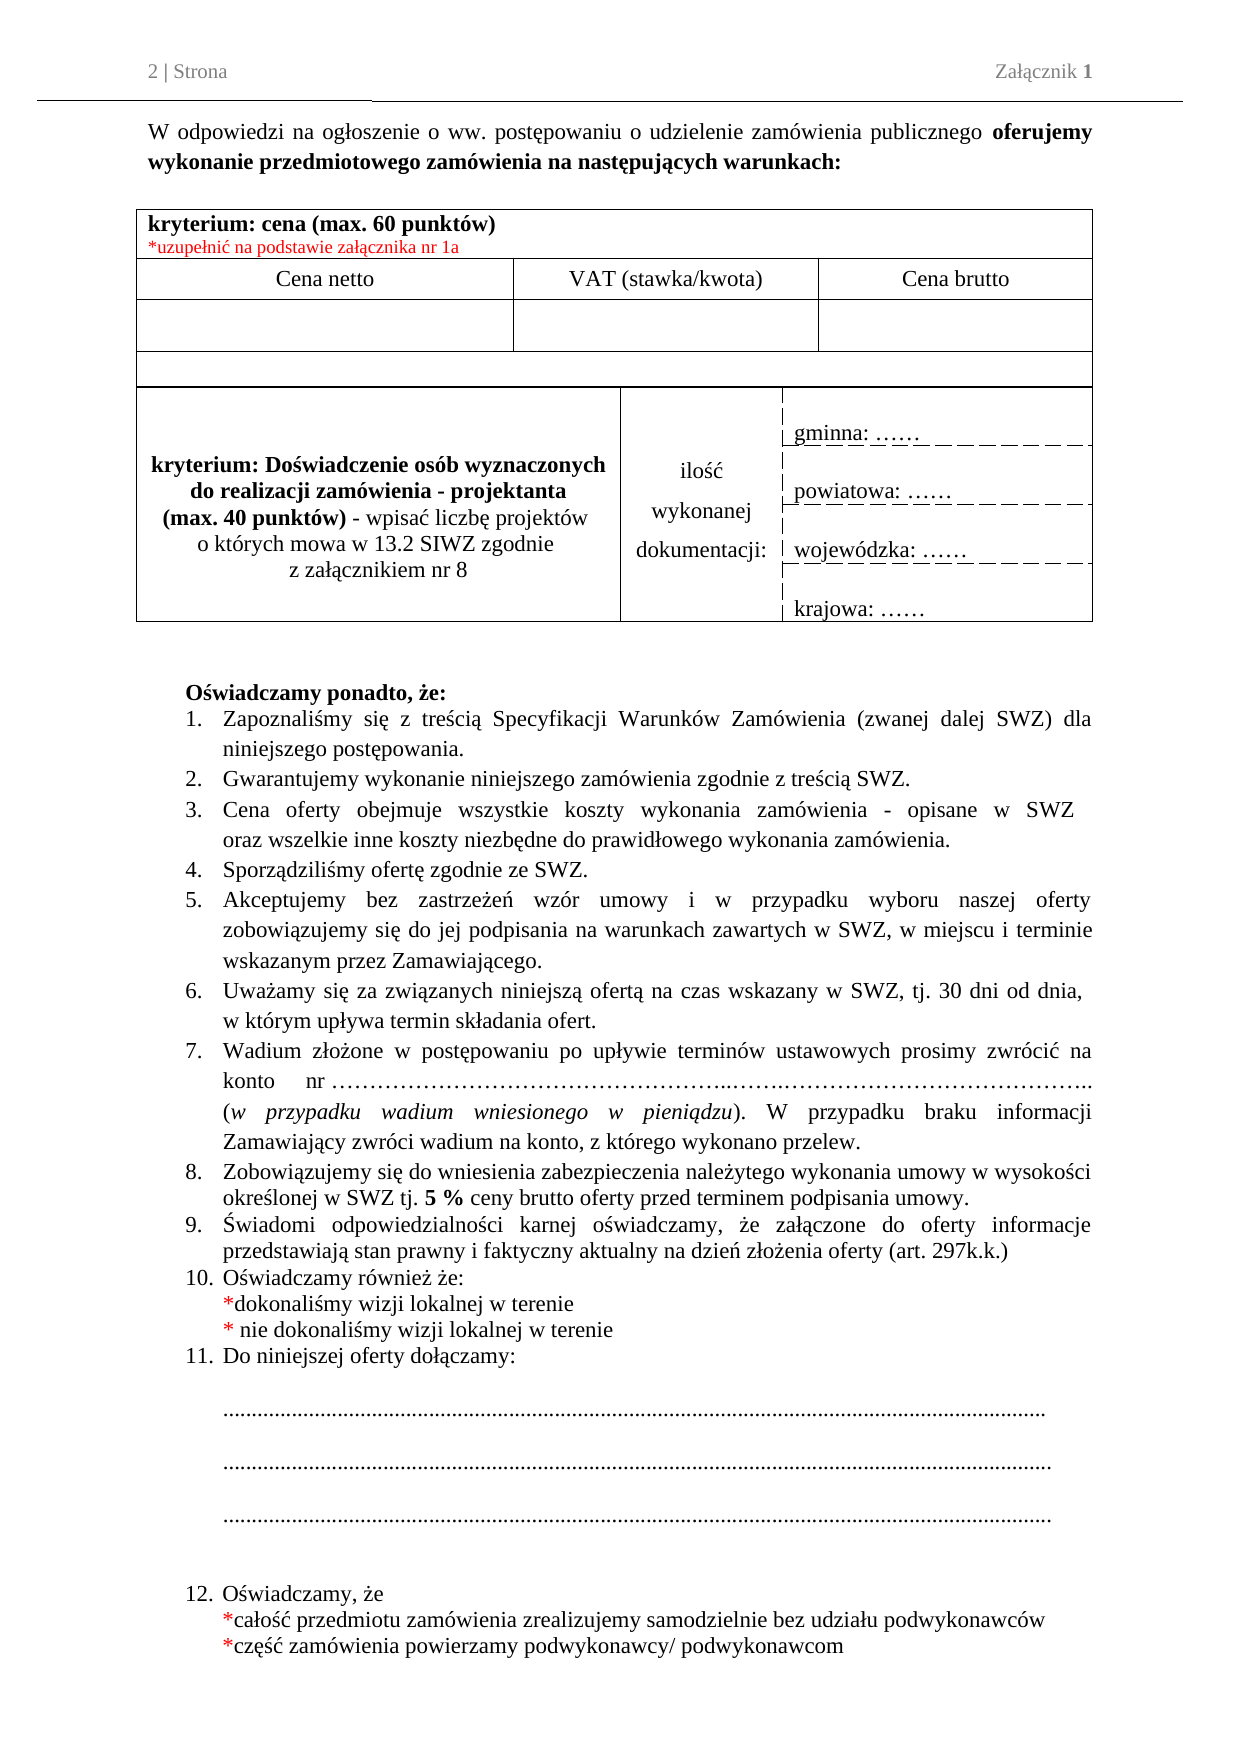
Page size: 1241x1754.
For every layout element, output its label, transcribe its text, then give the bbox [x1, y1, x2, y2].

table_cell powiatowa: …… [783, 445, 1092, 504]
list Oświadczamy również że: [185, 1263, 1092, 1290]
table_cell Cena netto [137, 259, 513, 298]
text *dokonaliśmy wizji lokalnej w terenie [223, 1290, 1092, 1316]
list Wadium złożone w postępowaniu po upływie terminów ustawowych prosimy zwrócić na konto nr ……………………………………………..…….………………………………….. (w przypadku wadium wniesionego w pieniądzu). W przypadku braku informacji Zamawiający zwróci wadium na konto, z którego wykonano przelew. [185, 1037, 1092, 1154]
text *całość przedmiotu zamówienia zrealizujemy samodzielnie bez udziału podwykonawców [222, 1606, 1092, 1632]
table_cell [137, 352, 1092, 386]
text W odpowiedzi na ogłoszenie o ww. postępowaniu o udzielenie zamówienia publicznego oferujemy wykonanie przedmiotowego zamówienia na następujących warunkach: [148, 118, 1092, 175]
list Świadomi odpowiedzialności karnej oświadczamy, że załączone do oferty informacje przedstawiają stan prawny i faktyczny aktualny na dzień złożenia oferty (art. 297k.k.) [185, 1211, 1092, 1263]
table_header kryterium: cena (max. 60 punktów) *uzupełnić na podstawie załącznika nr 1a [137, 210, 1092, 258]
text *część zamówienia powierzamy podwykonawcy/ podwykonawcom [222, 1632, 1092, 1659]
table_cell [514, 300, 818, 351]
list Zapoznaliśmy się z treścią Specyfikacji Warunków Zamówienia (zwanej dalej SWZ) dla niniejszego postępowania. [185, 705, 1092, 762]
table_cell VAT (stawka/kwota) [514, 259, 818, 298]
table_cell wojewódzka: …… [783, 504, 1092, 562]
table_cell gminna: …… [783, 388, 1092, 445]
text ................................................................................................................................................. [223, 1448, 1092, 1474]
list Cena oferty obejmuje wszystkie koszty wykonania zamówienia - opisane w SWZ oraz wszelkie inne koszty niezbędne do prawidłowego wykonania zamówienia. [185, 796, 1092, 852]
list Sporządziliśmy ofertę zgodnie ze SWZ. [185, 856, 1092, 882]
table_cell Cena brutto [819, 259, 1092, 298]
table_cell krajowa: …… [783, 563, 1092, 621]
table_cell ilość wykonanej dokumentacji: [621, 388, 783, 621]
list Oświadczamy, że [185, 1580, 1092, 1606]
list Do niniejszej oferty dołączamy: [185, 1343, 1092, 1369]
table_cell [819, 300, 1092, 351]
table_cell kryterium: Doświadczenie osób wyznaczonych do realizacji zamówienia - projektanta (max. 40 punktów) - wpisać liczbę projektów o których mowa w 13.2 SIWZ zgodnie z załącznikiem nr 8 [137, 388, 620, 621]
list Gwarantujemy wykonanie niniejszego zamówienia zgodnie z treścią SWZ. [185, 765, 1092, 792]
text Oświadczamy ponadto, że: [185, 679, 1092, 705]
list Uważamy się za związanych niniejszą ofertą na czas wskazany w SWZ, tj. 30 dni od dnia, w którym upływa termin składania ofert. [185, 977, 1092, 1033]
list Akceptujemy bez zastrzeżeń wzór umowy i w przypadku wyboru naszej oferty zobowiązujemy się do jej podpisania na warunkach zawartych w SWZ, w miejscu i terminie wskazanym przez Zamawiającego. [185, 886, 1092, 973]
text ................................................................................................................................................ [223, 1395, 1092, 1422]
text * nie dokonaliśmy wizji lokalnej w terenie [223, 1316, 1092, 1343]
text ................................................................................................................................................. [223, 1501, 1092, 1527]
table_cell [137, 300, 513, 351]
list Zobowiązujemy się do wniesienia zabezpieczenia należytego wykonania umowy w wysokości określonej w SWZ tj. 5 % ceny brutto oferty przed terminem podpisania umowy. [185, 1158, 1092, 1211]
